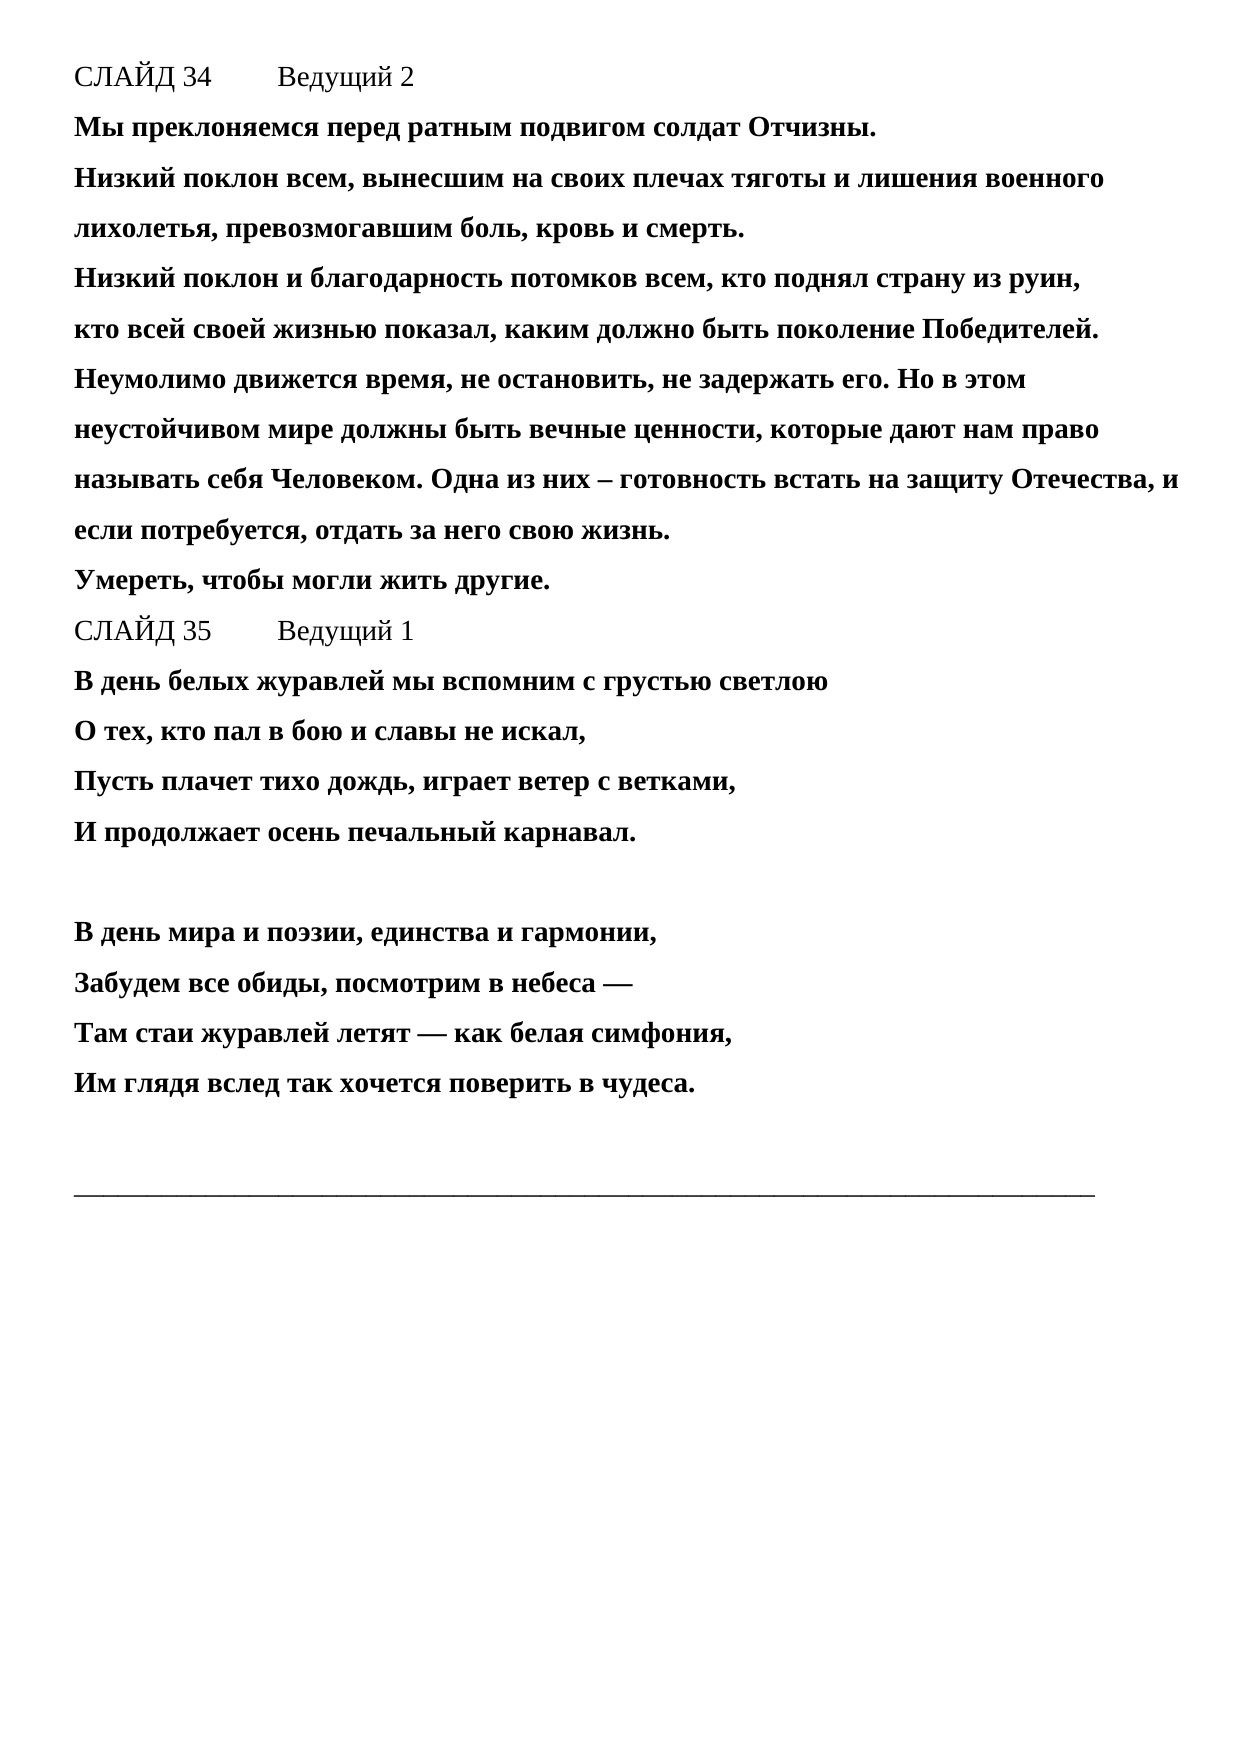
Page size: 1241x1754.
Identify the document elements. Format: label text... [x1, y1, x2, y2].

text ______________________________________________________________________ [74, 1166, 1181, 1199]
text В день белых журавлей мы вспомним с грустью светлою О тех, кто пал в бою и славы не искал, Пусть плачет тихо дождь, играет ветер с ветками, И продолжает осень печальный карнавал. В день мира и поэзии, единства и гармонии, Забудем все обиды, посмотрим в небеса — Там стаи журавлей летят — как белая симфония, Им глядя вслед так хочется поверить в чудеса. [74, 663, 1181, 1099]
text СЛАЙД 35 Ведущий 1 [74, 613, 1181, 646]
text СЛАЙД 34 Ведущий 2 [74, 59, 1181, 93]
text Мы преклоняемся перед ратным подвигом солдат Отчизны. Низкий поклон всем, вынесшим на своих плечах тяготы и лишения военного лихолетья, превозмогавшим боль, кровь и смерть. Низкий поклон и благодарность потомков всем, кто поднял страну из руин, кто всей своей жизнью показал, каким должно быть поколение Победителей. Неумолимо движется время, не остановить, не задержать его. Но в этом неустойчивом мире должны быть вечные ценности, которые дают нам право называть себя Человеком. Одна из них – готовность встать на защиту Отечества, и если потребуется, отдать за него свою жизнь. Умереть, чтобы могли жить другие. [74, 109, 1181, 596]
